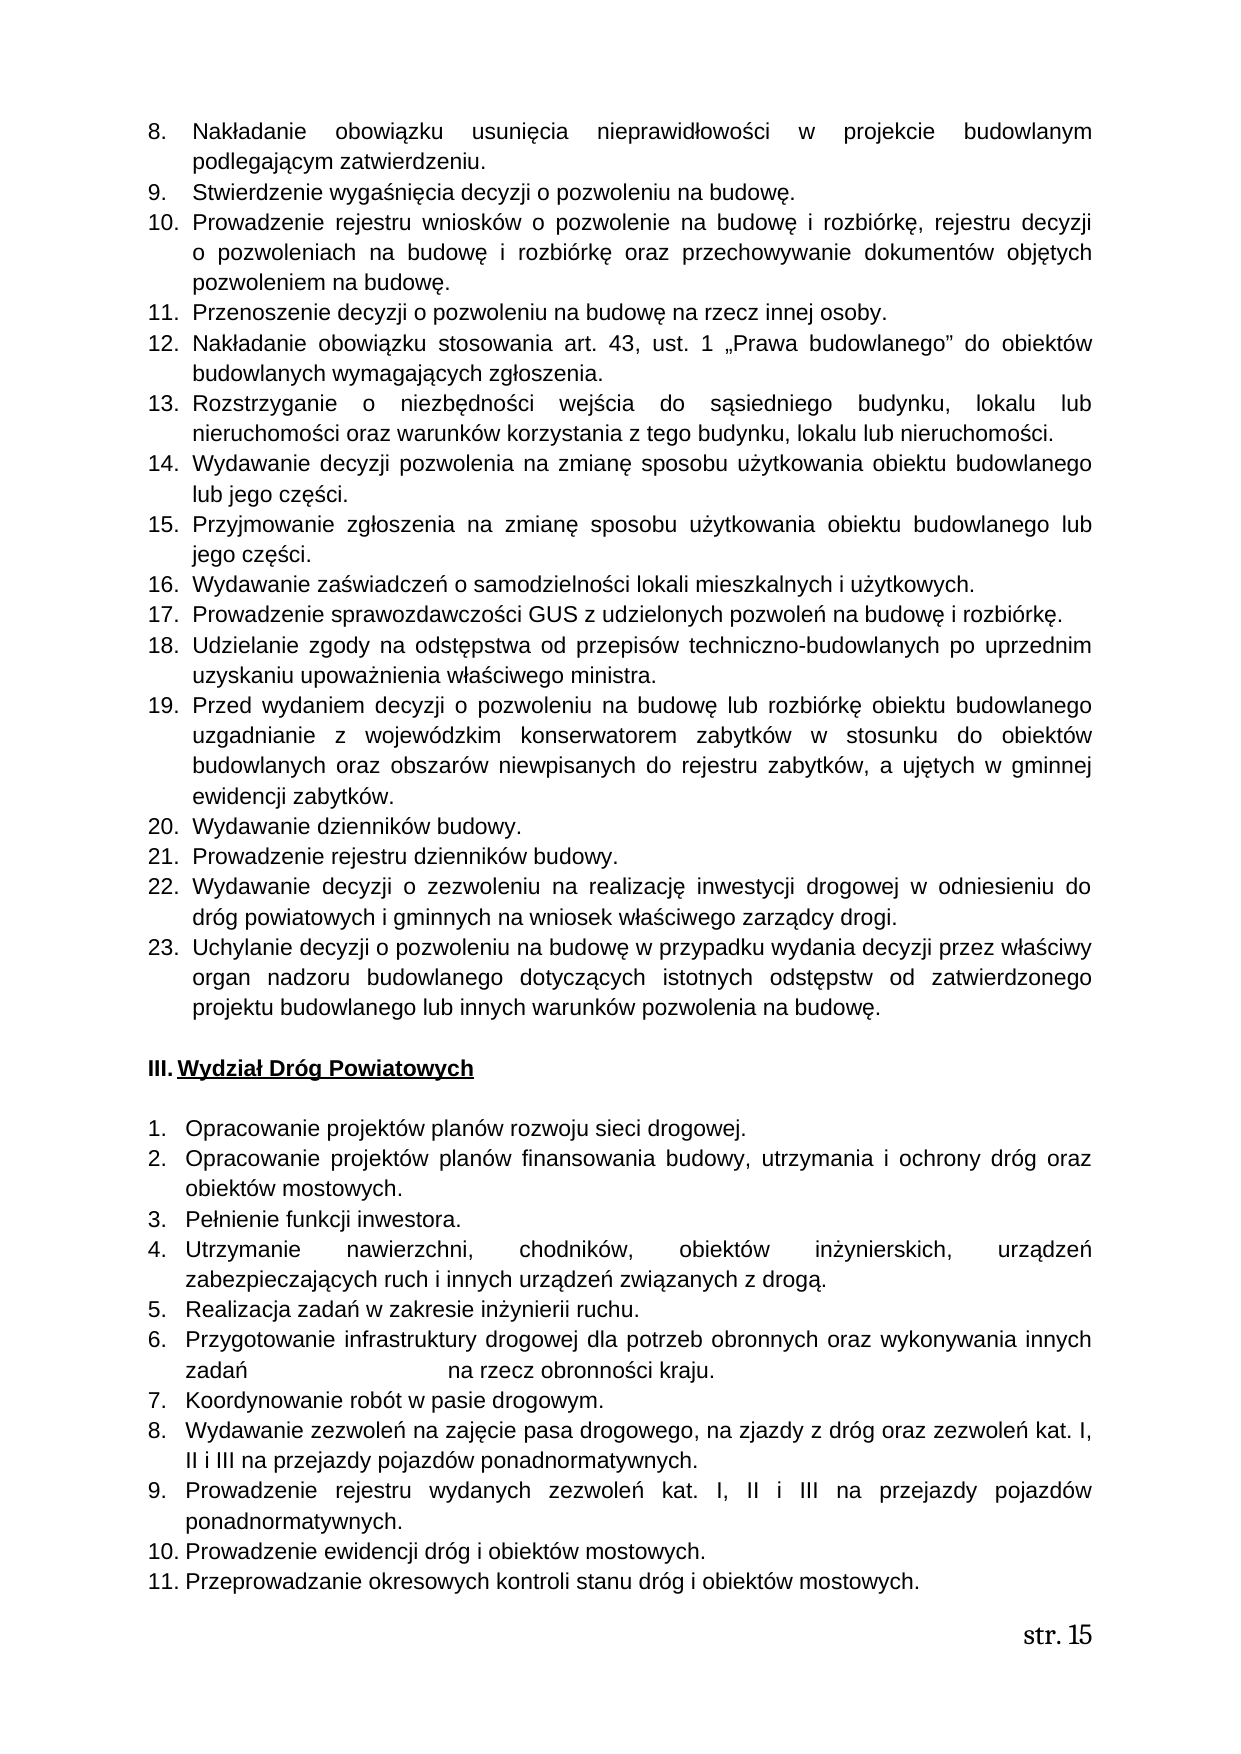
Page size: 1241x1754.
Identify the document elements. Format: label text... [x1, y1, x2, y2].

list Udzielanie zgody na odstępstwa od przepisów techniczno-budowlanych po uprzednim uzyskaniu upoważnienia właściwego ministra. [148, 632, 1092, 688]
list Wydział Dróg Powiatowych [148, 1054, 1092, 1081]
list Uchylanie decyzji o pozwoleniu na budowę w przypadku wydania decyzji przez właściwy organ nadzoru budowlanego dotyczących istotnych odstępstw od zatwierdzonego projektu budowlanego lub innych warunków pozwolenia na budowę. [148, 934, 1092, 1021]
list Wydawanie zezwoleń na zajęcie pasa drogowego, na zjazdy z dróg oraz zezwoleń kat. I, II i III na przejazdy pojazdów ponadnormatywnych. [148, 1417, 1092, 1474]
list Realizacja zadań w zakresie inżynierii ruchu. [148, 1296, 1092, 1323]
list Nakładanie obowiązku usunięcia nieprawidłowości w projekcie budowlanym podlegającym zatwierdzeniu. [148, 118, 1092, 175]
list Prowadzenie rejestru wniosków o pozwolenie na budowę i rozbiórkę, rejestru decyzji o pozwoleniach na budowę i rozbiórkę oraz przechowywanie dokumentów objętych pozwoleniem na budowę. [148, 209, 1092, 296]
list Pełnienie funkcji inwestora. [148, 1206, 1092, 1232]
list Stwierdzenie wygaśnięcia decyzji o pozwoleniu na budowę. [148, 178, 1092, 205]
list Koordynowanie robót w pasie drogowym. [148, 1387, 1092, 1413]
list Nakładanie obowiązku stosowania art. 43, ust. 1 „Prawa budowlanego” do obiektów budowlanych wymagających zgłoszenia. [148, 329, 1092, 386]
list Przyjmowanie zgłoszenia na zmianę sposobu użytkowania obiektu budowlanego lub jego części. [148, 511, 1092, 567]
list Przeprowadzanie okresowych kontroli stanu dróg i obiektów mostowych. [148, 1568, 1092, 1594]
list Wydawanie zaświadczeń o samodzielności lokali mieszkalnych i użytkowych. [148, 571, 1092, 598]
list Przenoszenie decyzji o pozwoleniu na budowę na rzecz innej osoby. [148, 299, 1092, 326]
list Prowadzenie sprawozdawczości GUS z udzielonych pozwoleń na budowę i rozbiórkę. [148, 601, 1092, 628]
list Opracowanie projektów planów rozwoju sieci drogowej. [148, 1115, 1092, 1141]
list Prowadzenie rejestru dzienników budowy. [148, 843, 1092, 869]
list Wydawanie dzienników budowy. [148, 813, 1092, 839]
list Prowadzenie rejestru wydanych zezwoleń kat. I, II i III na przejazdy pojazdów ponadnormatywnych. [148, 1477, 1092, 1534]
list Prowadzenie ewidencji dróg i obiektów mostowych. [148, 1538, 1092, 1564]
list Opracowanie projektów planów finansowania budowy, utrzymania i ochrony dróg oraz obiektów mostowych. [148, 1145, 1092, 1202]
list Wydawanie decyzji pozwolenia na zmianę sposobu użytkowania obiektu budowlanego lub jego części. [148, 450, 1092, 507]
list Rozstrzyganie o niezbędności wejścia do sąsiedniego budynku, lokalu lub nieruchomości oraz warunków korzystania z tego budynku, lokalu lub nieruchomości. [148, 390, 1092, 447]
list Przed wydaniem decyzji o pozwoleniu na budowę lub rozbiórkę obiektu budowlanego uzgadnianie z wojewódzkim konserwatorem zabytków w stosunku do obiektów budowlanych oraz obszarów niewpisanych do rejestru zabytków, a ujętych w gminnej ewidencji zabytków. [148, 692, 1092, 809]
list Utrzymanie nawierzchni, chodników, obiektów inżynierskich, urządzeń zabezpieczających ruch i innych urządzeń związanych z drogą. [148, 1236, 1092, 1292]
list Wydawanie decyzji o zezwoleniu na realizację inwestycji drogowej w odniesieniu do dróg powiatowych i gminnych na wniosek właściwego zarządcy drogi. [148, 873, 1092, 930]
list Przygotowanie infrastruktury drogowej dla potrzeb obronnych oraz wykonywania innych zadań na rzecz obronności kraju. [148, 1326, 1092, 1383]
